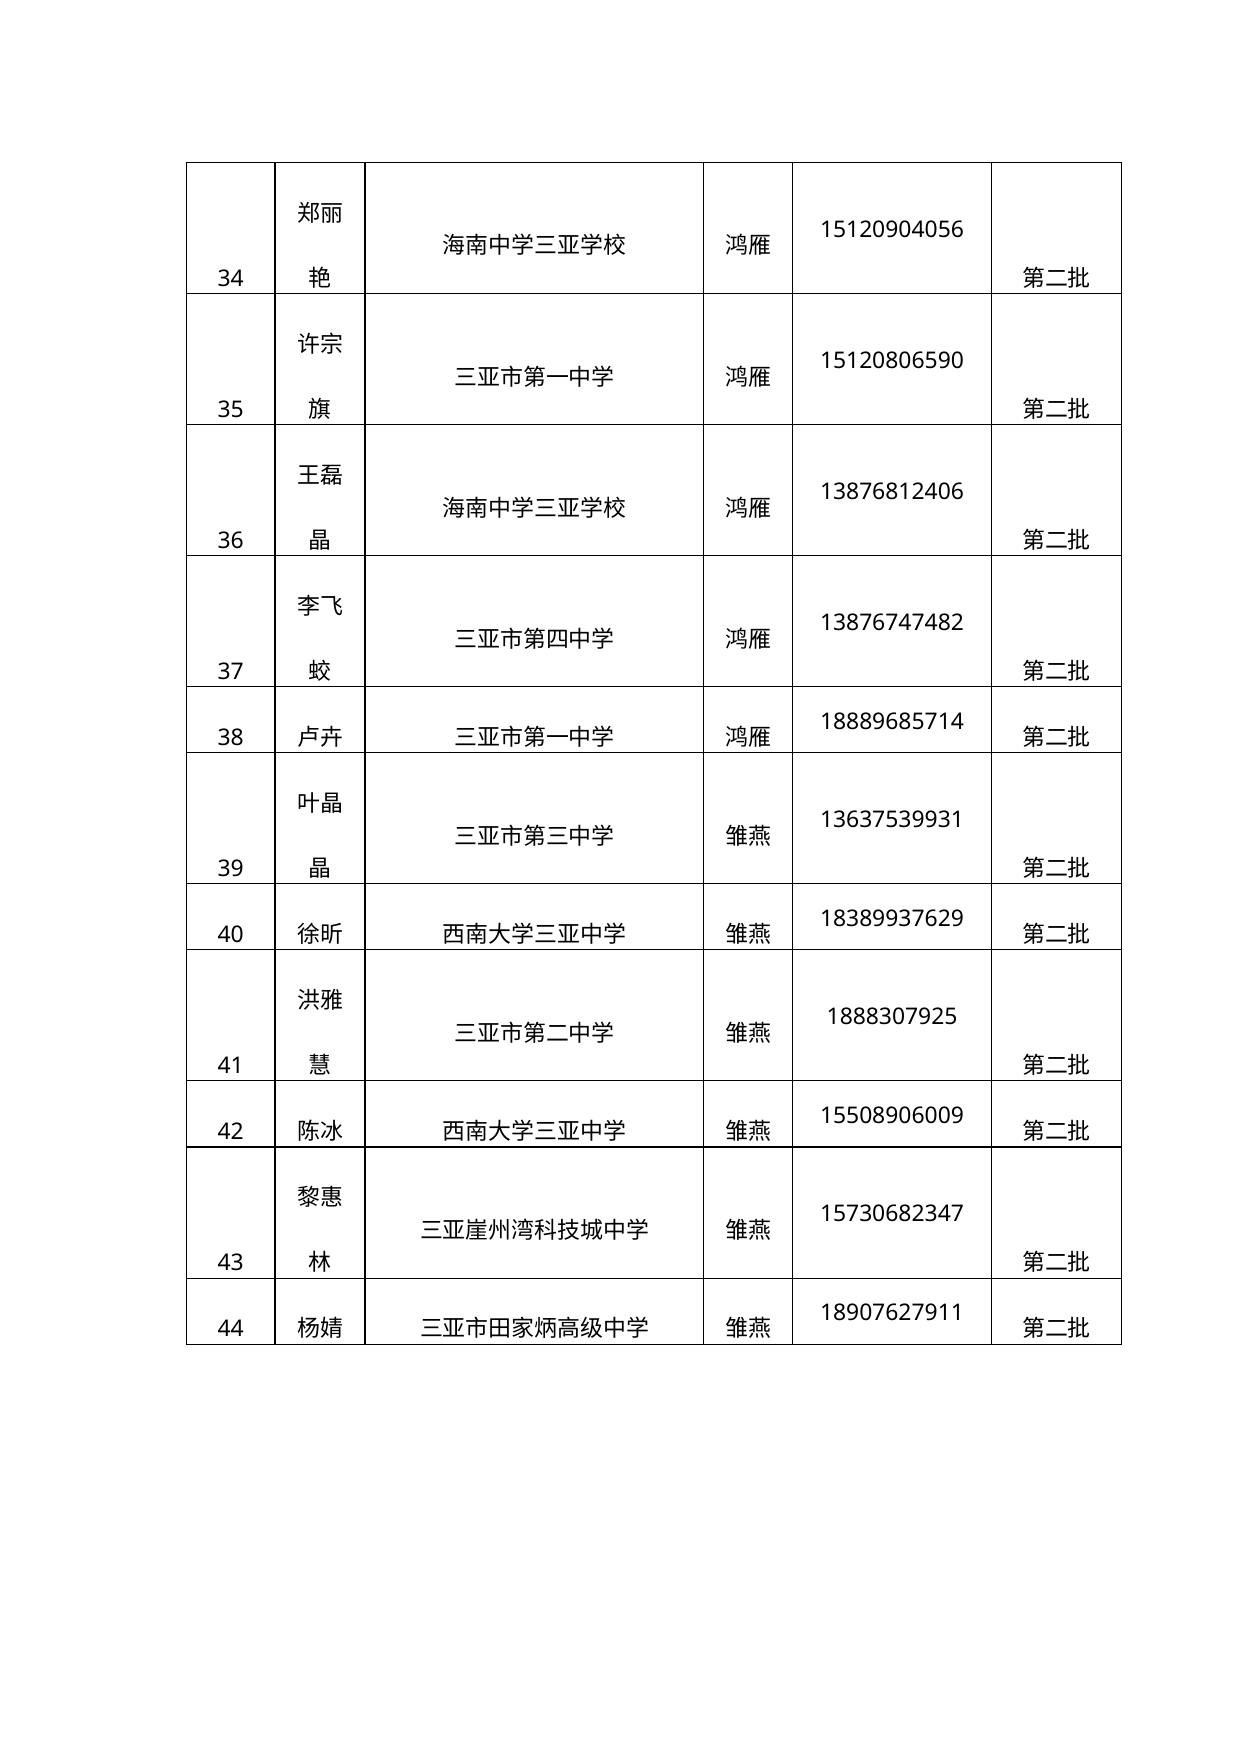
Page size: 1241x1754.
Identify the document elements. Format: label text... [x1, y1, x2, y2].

table_cell 三亚市第一中学 [366, 294, 703, 424]
table_cell 李飞蛟 [276, 556, 364, 686]
table_cell 39 [187, 753, 274, 883]
table_cell 三亚市第四中学 [366, 556, 703, 686]
table_cell 15120904056 [793, 163, 991, 293]
table_cell 叶晶晶 [276, 753, 364, 883]
table_cell 42 [187, 1081, 274, 1146]
table_cell 15120806590 [793, 294, 991, 424]
table_cell 1888307925 [793, 950, 991, 1080]
table_cell 34 [187, 163, 274, 293]
table_cell 第二批 [992, 294, 1121, 424]
table_cell 三亚市田家炳高级中学 [366, 1279, 703, 1343]
table_cell 鸿雁 [704, 687, 792, 752]
table_cell 雏燕 [704, 1148, 792, 1277]
table_cell 西南大学三亚中学 [366, 884, 703, 949]
table_cell 第二批 [992, 425, 1121, 555]
table_cell 海南中学三亚学校 [366, 163, 703, 293]
table_cell 38 [187, 687, 274, 752]
table_cell 18889685714 [793, 687, 991, 752]
table_cell 陈冰 [276, 1081, 364, 1146]
table_cell 15508906009 [793, 1081, 991, 1146]
table_cell 36 [187, 425, 274, 555]
table_cell 43 [187, 1148, 274, 1277]
table_cell 44 [187, 1279, 274, 1343]
table_cell 40 [187, 884, 274, 949]
table_cell 第二批 [992, 1081, 1121, 1146]
table_cell 第二批 [992, 884, 1121, 949]
table_cell 35 [187, 294, 274, 424]
table_cell 鸿雁 [704, 425, 792, 555]
table_cell 雏燕 [704, 1081, 792, 1146]
table_cell 王磊晶 [276, 425, 364, 555]
table_cell 第二批 [992, 1148, 1121, 1277]
table_cell 三亚市第一中学 [366, 687, 703, 752]
table_cell 第二批 [992, 950, 1121, 1080]
table_cell 杨婧 [276, 1279, 364, 1343]
table_cell 卢卉 [276, 687, 364, 752]
table_cell 许宗旗 [276, 294, 364, 424]
table_cell 雏燕 [704, 1279, 792, 1343]
table_cell 37 [187, 556, 274, 686]
table_cell 洪雅慧 [276, 950, 364, 1080]
table_cell 三亚市第三中学 [366, 753, 703, 883]
table_cell 雏燕 [704, 950, 792, 1080]
table_cell 西南大学三亚中学 [366, 1081, 703, 1146]
table_cell 海南中学三亚学校 [366, 425, 703, 555]
table_cell 鸿雁 [704, 163, 792, 293]
table_cell 郑丽艳 [276, 163, 364, 293]
table_cell 13876812406 [793, 425, 991, 555]
table_cell 第二批 [992, 556, 1121, 686]
table_cell 第二批 [992, 163, 1121, 293]
table_cell 三亚崖州湾科技城中学 [366, 1148, 703, 1277]
table_cell 雏燕 [704, 753, 792, 883]
table_cell 18907627911 [793, 1279, 991, 1343]
table_cell 鸿雁 [704, 556, 792, 686]
table_cell 第二批 [992, 1279, 1121, 1343]
table_cell 第二批 [992, 687, 1121, 752]
table_cell 黎惠林 [276, 1148, 364, 1277]
table_cell 41 [187, 950, 274, 1080]
table_cell 13637539931 [793, 753, 991, 883]
table_cell 徐昕 [276, 884, 364, 949]
table_cell 三亚市第二中学 [366, 950, 703, 1080]
table_cell 13876747482 [793, 556, 991, 686]
table_cell 鸿雁 [704, 294, 792, 424]
table_cell 18389937629 [793, 884, 991, 949]
table_cell 雏燕 [704, 884, 792, 949]
table_cell 第二批 [992, 753, 1121, 883]
table_cell 15730682347 [793, 1148, 991, 1277]
